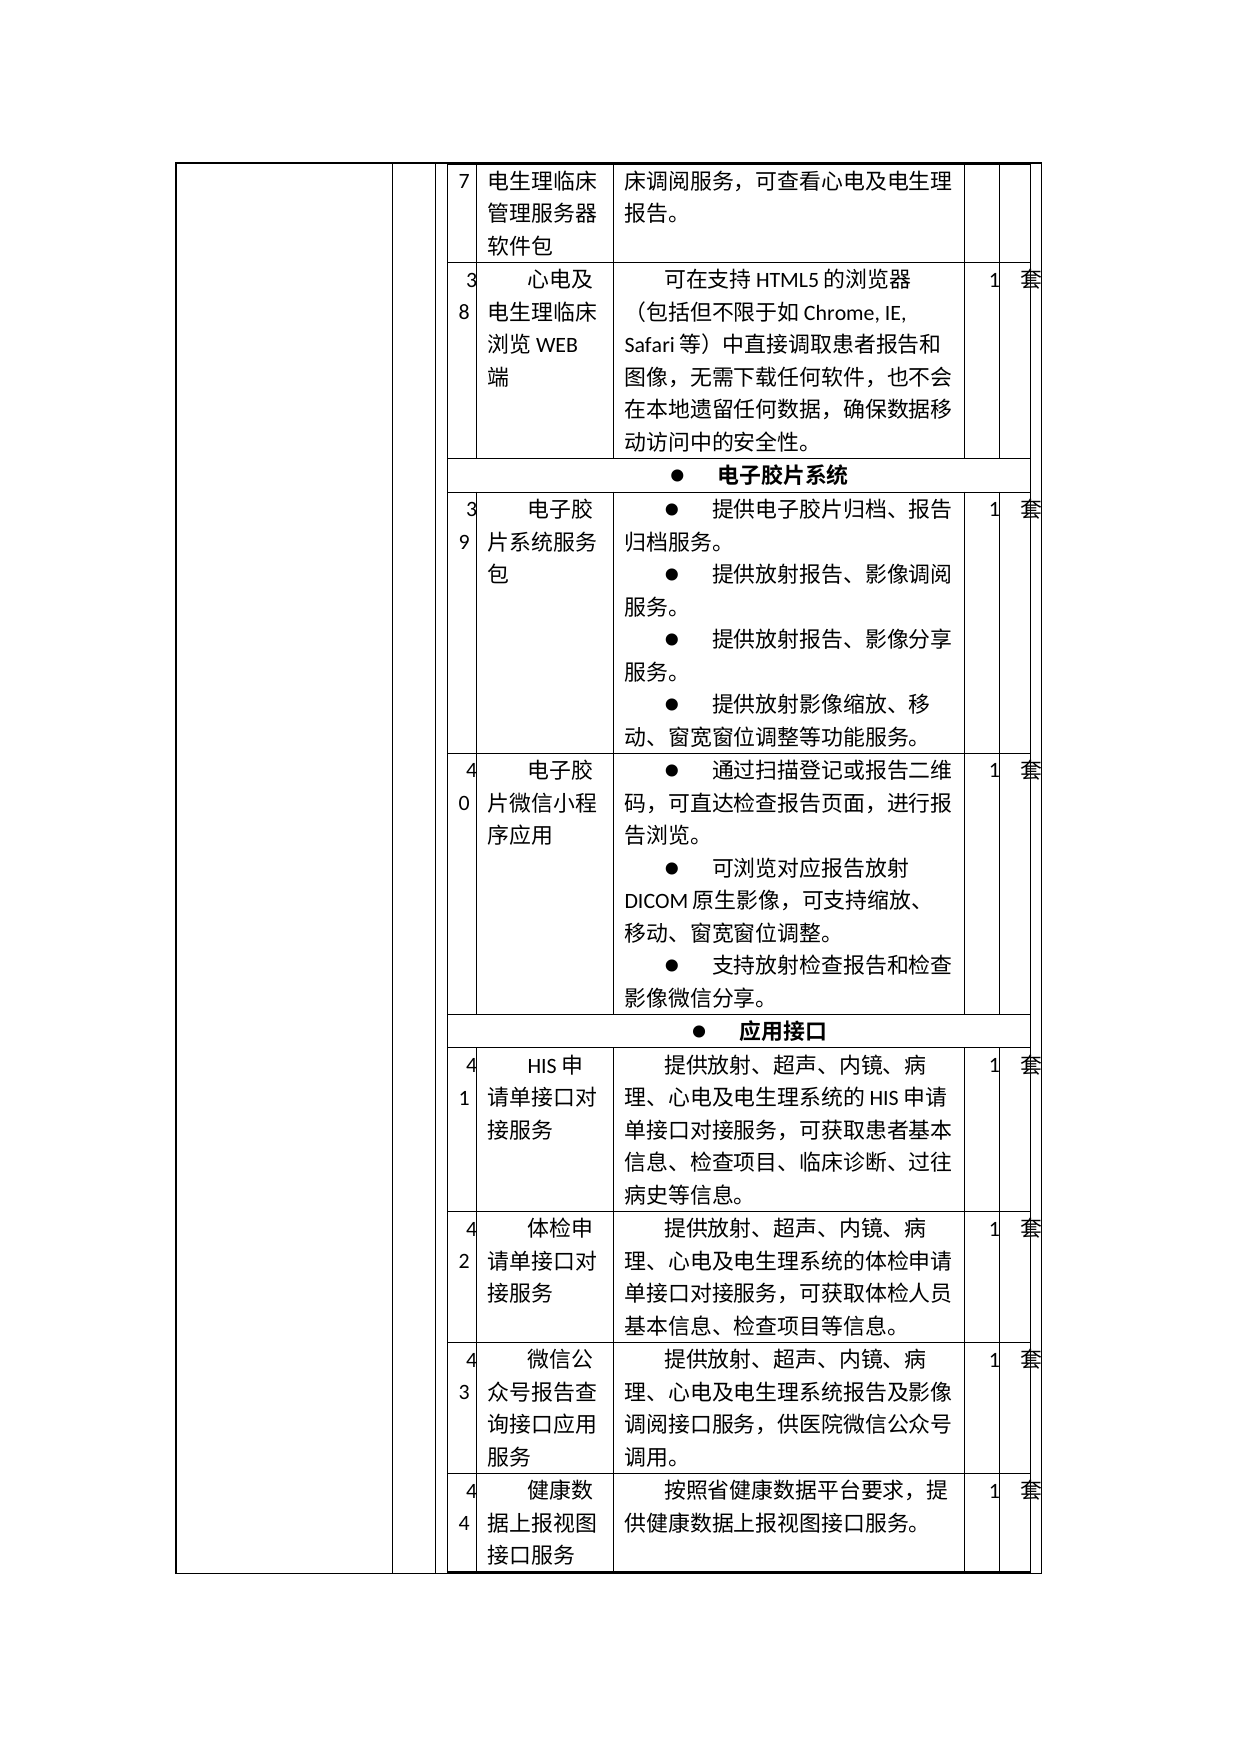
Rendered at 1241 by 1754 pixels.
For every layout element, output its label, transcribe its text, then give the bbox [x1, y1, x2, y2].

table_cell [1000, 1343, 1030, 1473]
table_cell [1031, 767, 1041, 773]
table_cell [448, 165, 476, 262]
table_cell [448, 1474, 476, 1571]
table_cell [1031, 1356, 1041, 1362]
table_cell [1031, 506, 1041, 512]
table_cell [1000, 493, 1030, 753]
table_cell [177, 164, 392, 1572]
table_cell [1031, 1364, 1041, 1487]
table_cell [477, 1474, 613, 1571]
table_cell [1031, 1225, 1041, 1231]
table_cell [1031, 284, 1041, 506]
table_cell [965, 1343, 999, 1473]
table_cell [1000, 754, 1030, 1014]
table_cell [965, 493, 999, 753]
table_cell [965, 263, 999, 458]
table_cell 1 [393, 164, 435, 1572]
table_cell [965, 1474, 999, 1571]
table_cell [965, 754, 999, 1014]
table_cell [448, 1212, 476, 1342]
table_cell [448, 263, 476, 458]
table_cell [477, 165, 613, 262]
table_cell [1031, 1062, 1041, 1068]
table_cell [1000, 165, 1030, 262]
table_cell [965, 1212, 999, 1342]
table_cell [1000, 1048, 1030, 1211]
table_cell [436, 164, 447, 1572]
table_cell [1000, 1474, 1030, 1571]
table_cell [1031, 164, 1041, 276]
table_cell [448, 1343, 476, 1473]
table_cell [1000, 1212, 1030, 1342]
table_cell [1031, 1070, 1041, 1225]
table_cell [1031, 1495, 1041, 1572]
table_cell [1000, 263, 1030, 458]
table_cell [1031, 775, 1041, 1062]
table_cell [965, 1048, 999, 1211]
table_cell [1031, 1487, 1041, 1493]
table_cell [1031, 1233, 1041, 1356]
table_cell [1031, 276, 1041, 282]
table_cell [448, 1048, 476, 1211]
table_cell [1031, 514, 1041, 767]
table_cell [614, 165, 964, 262]
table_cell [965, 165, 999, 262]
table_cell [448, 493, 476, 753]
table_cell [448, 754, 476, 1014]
